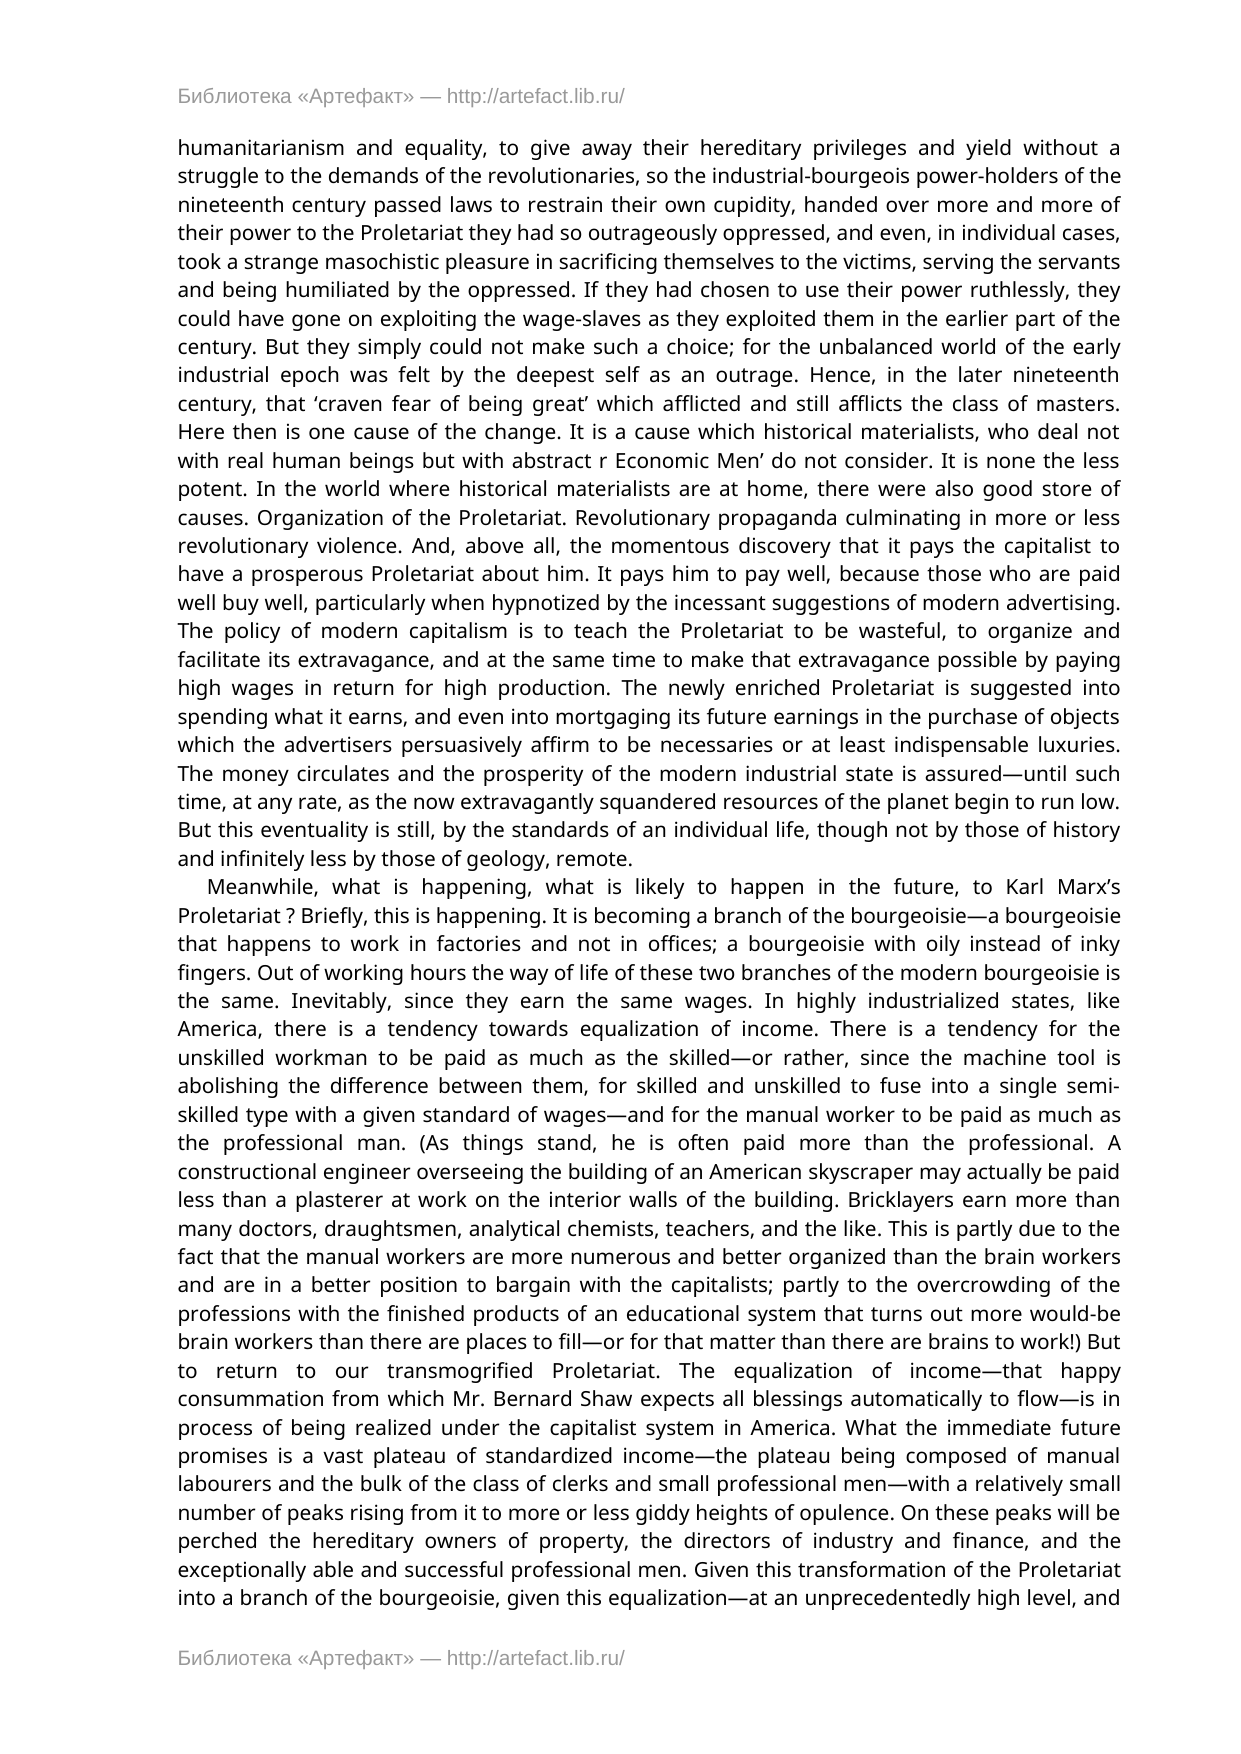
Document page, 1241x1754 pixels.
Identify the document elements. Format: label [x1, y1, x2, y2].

text [177, 133, 1122, 872]
text [177, 872, 1122, 1612]
